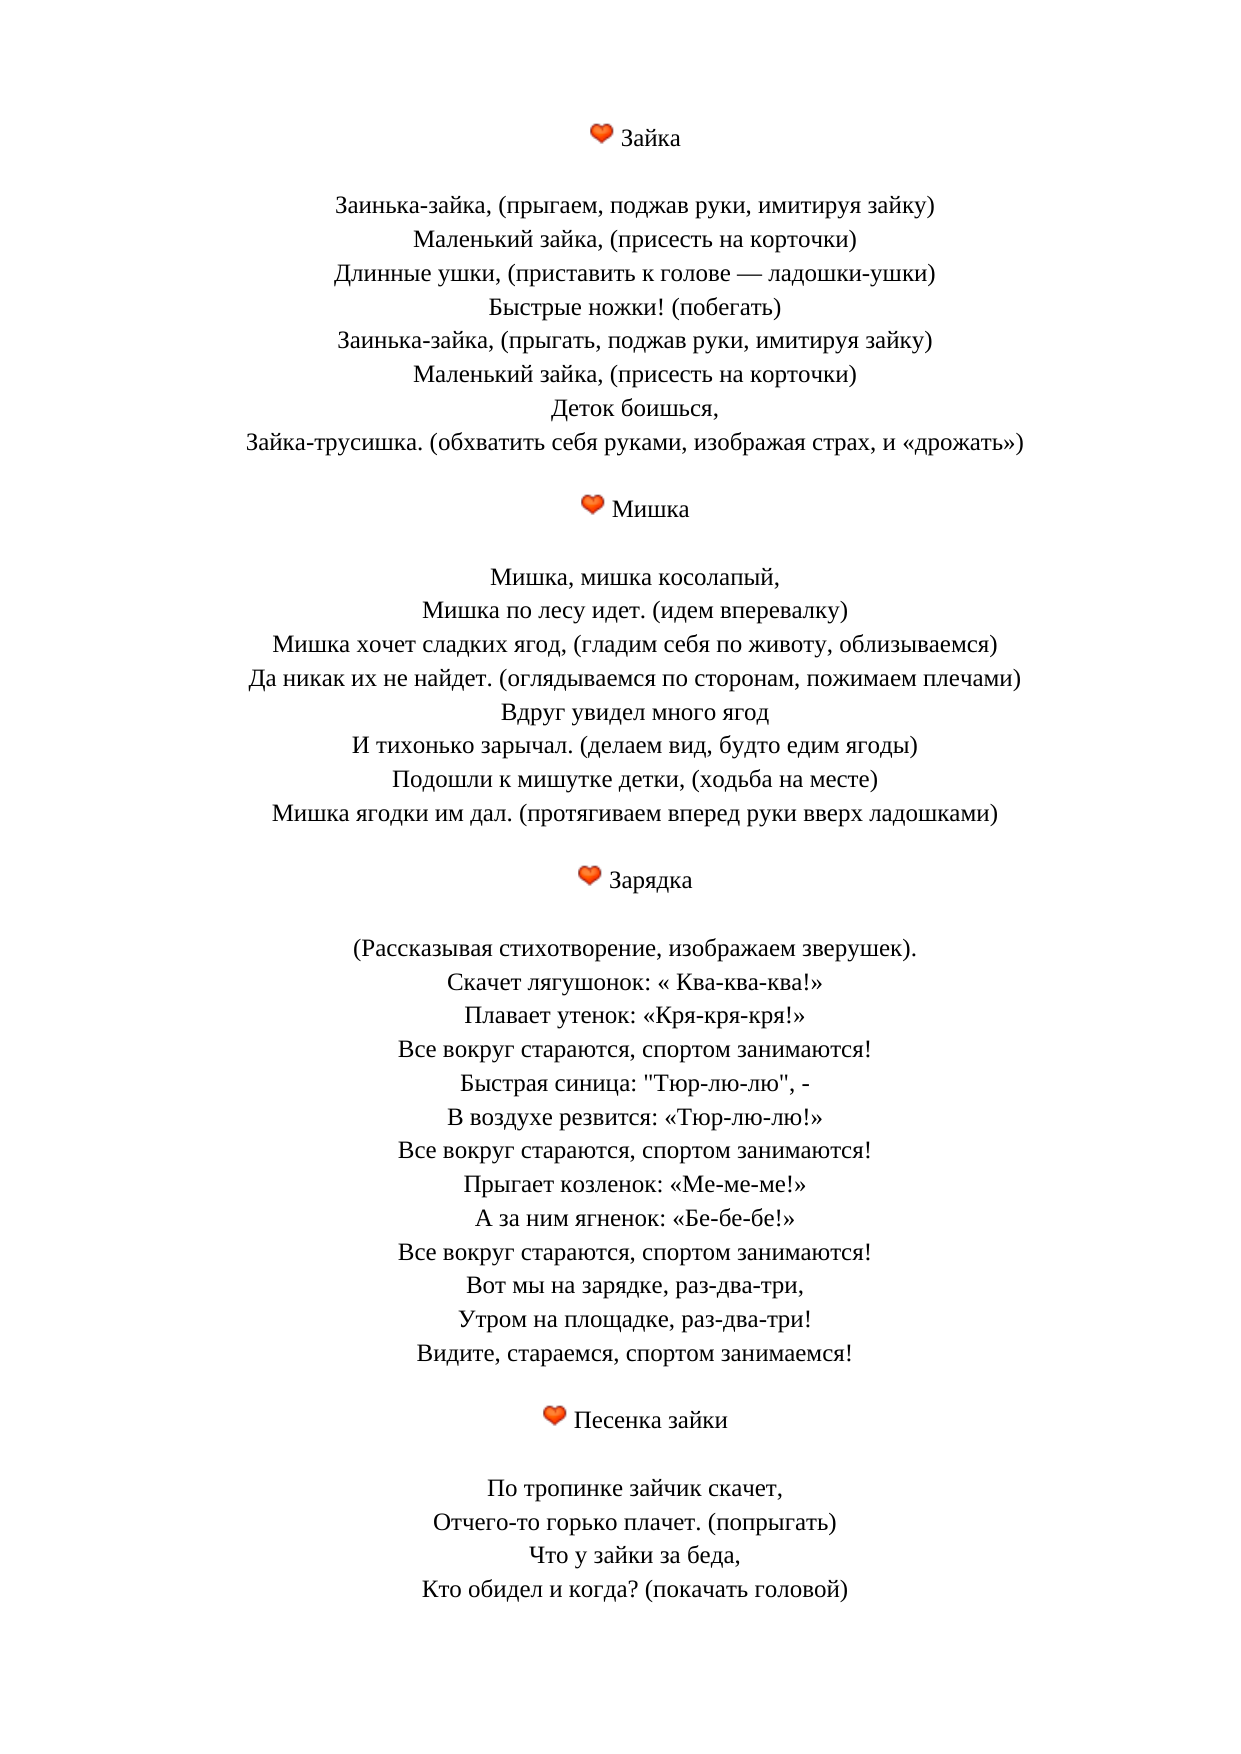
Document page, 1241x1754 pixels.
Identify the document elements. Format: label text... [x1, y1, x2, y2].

picture [577, 863, 603, 889]
picture [580, 492, 606, 518]
picture [589, 121, 615, 147]
picture [542, 1403, 568, 1429]
